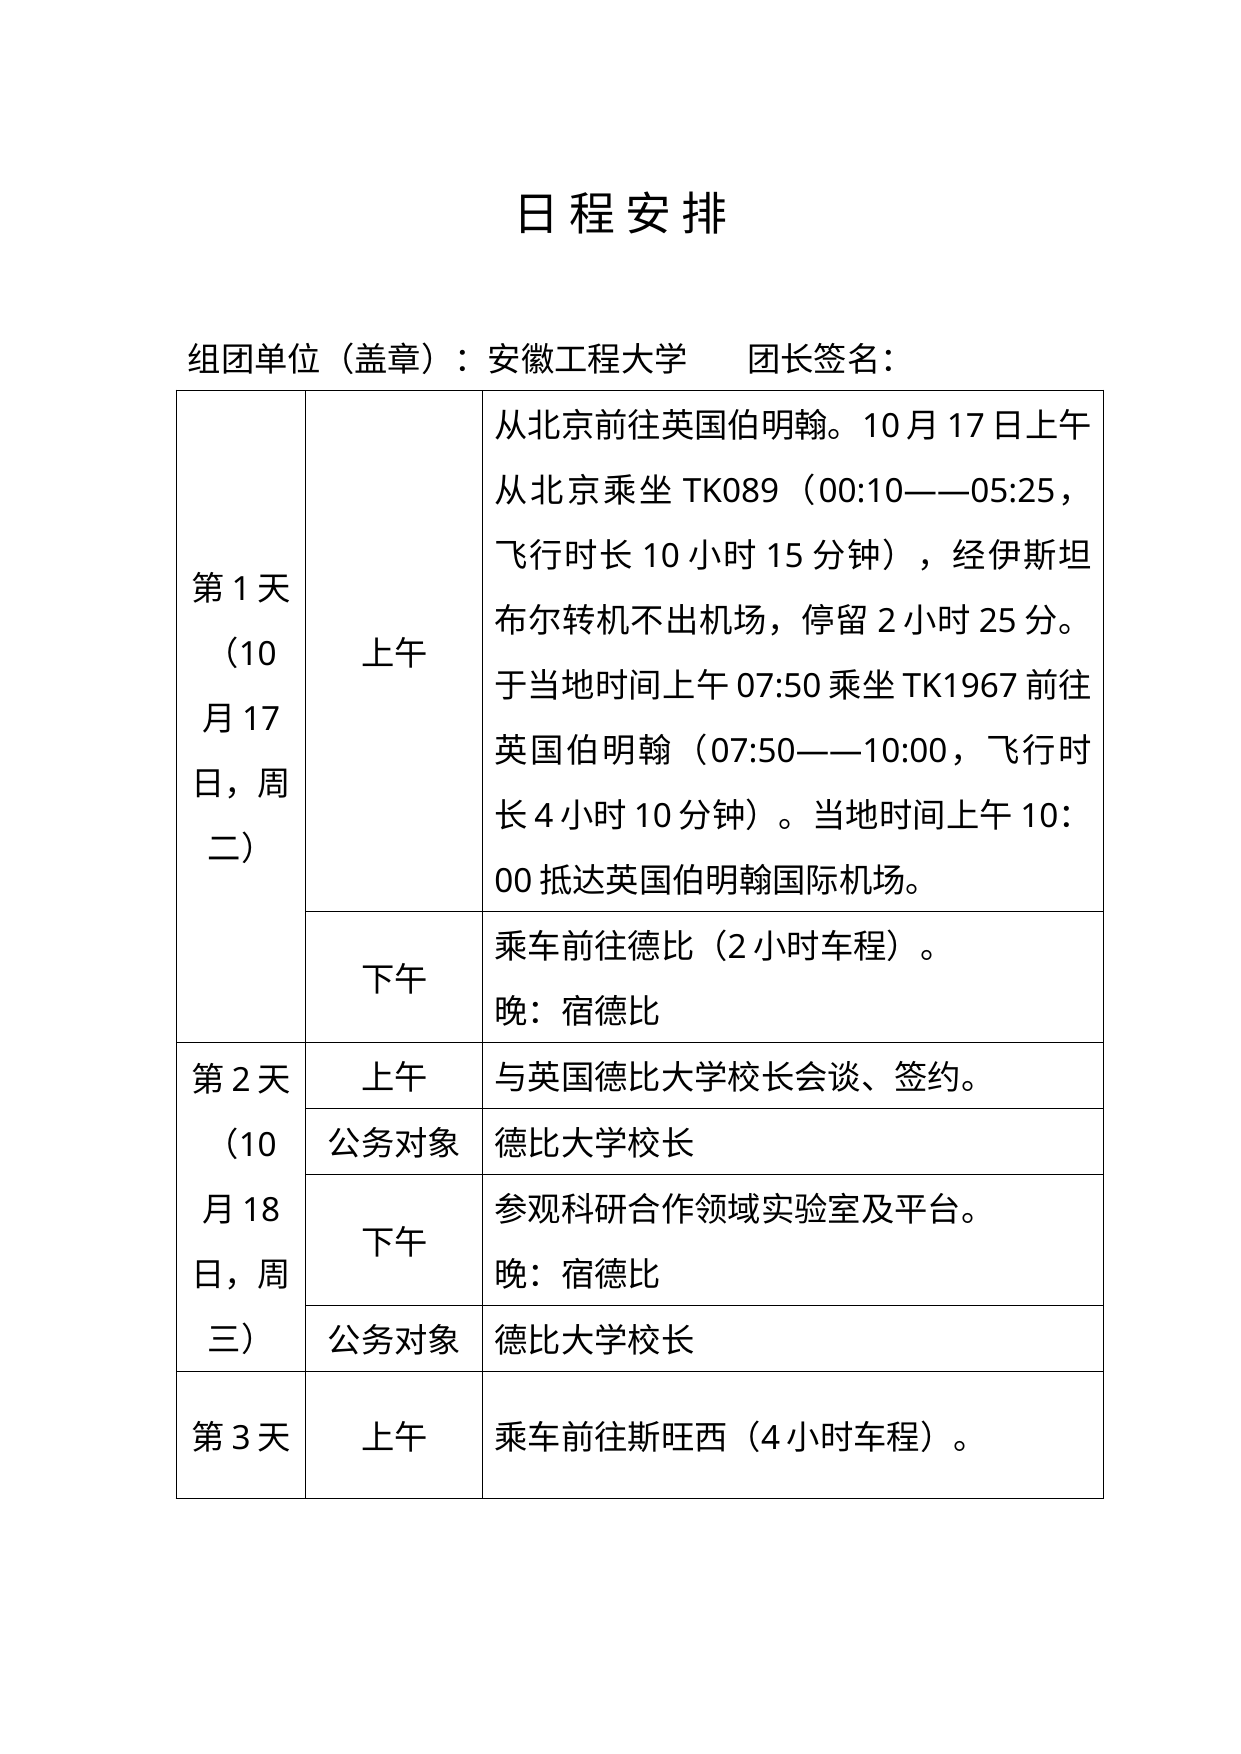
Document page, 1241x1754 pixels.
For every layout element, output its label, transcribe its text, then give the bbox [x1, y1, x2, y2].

table_cell 与英国德比大学校长会谈、签约。 [483, 1043, 1103, 1108]
table_cell 参观科研合作领域实验室及平台。 晚：宿德比 [483, 1175, 1103, 1305]
text 组团单位（盖章）：安徽工程大学 团长签名： [187, 324, 1053, 389]
table_cell 第2天（10月18日，周三） [177, 1043, 305, 1371]
table_cell 第3天（10月19日，周四） [177, 1372, 305, 1498]
table_cell 下午 [306, 912, 482, 1042]
table_cell 上午 [306, 1372, 482, 1498]
text 日 程 安 排 [187, 162, 1053, 259]
table_cell 公务对象 [306, 1306, 482, 1371]
table_header 上午 [306, 391, 482, 911]
table_cell 乘车前往斯旺西（4小时车程）。 [483, 1372, 1103, 1498]
table_cell 下午 [306, 1175, 482, 1305]
table_cell 上午 [306, 1043, 482, 1108]
table_cell 德比大学校长 [483, 1109, 1103, 1174]
table_cell 德比大学校长 [483, 1306, 1103, 1371]
table_header 第1天（10月17日，周二） [177, 391, 305, 1042]
table_cell 公务对象 [306, 1109, 482, 1174]
table_header 从北京前往英国伯明翰。10月17日上午从北京乘坐TK089（00:10——05:25，飞行时长10小时15分钟），经伊斯坦布尔转机不出机场，停留2小时25分。于当地时间上午07:50乘坐TK1967前往英国伯明翰（07:50——10:00，飞行时长4小时10分钟）。当地时间上午10：00抵达英国伯明翰国际机场。 [483, 391, 1103, 911]
table_cell 乘车前往德比（2小时车程）。 晚：宿德比 [483, 912, 1103, 1042]
